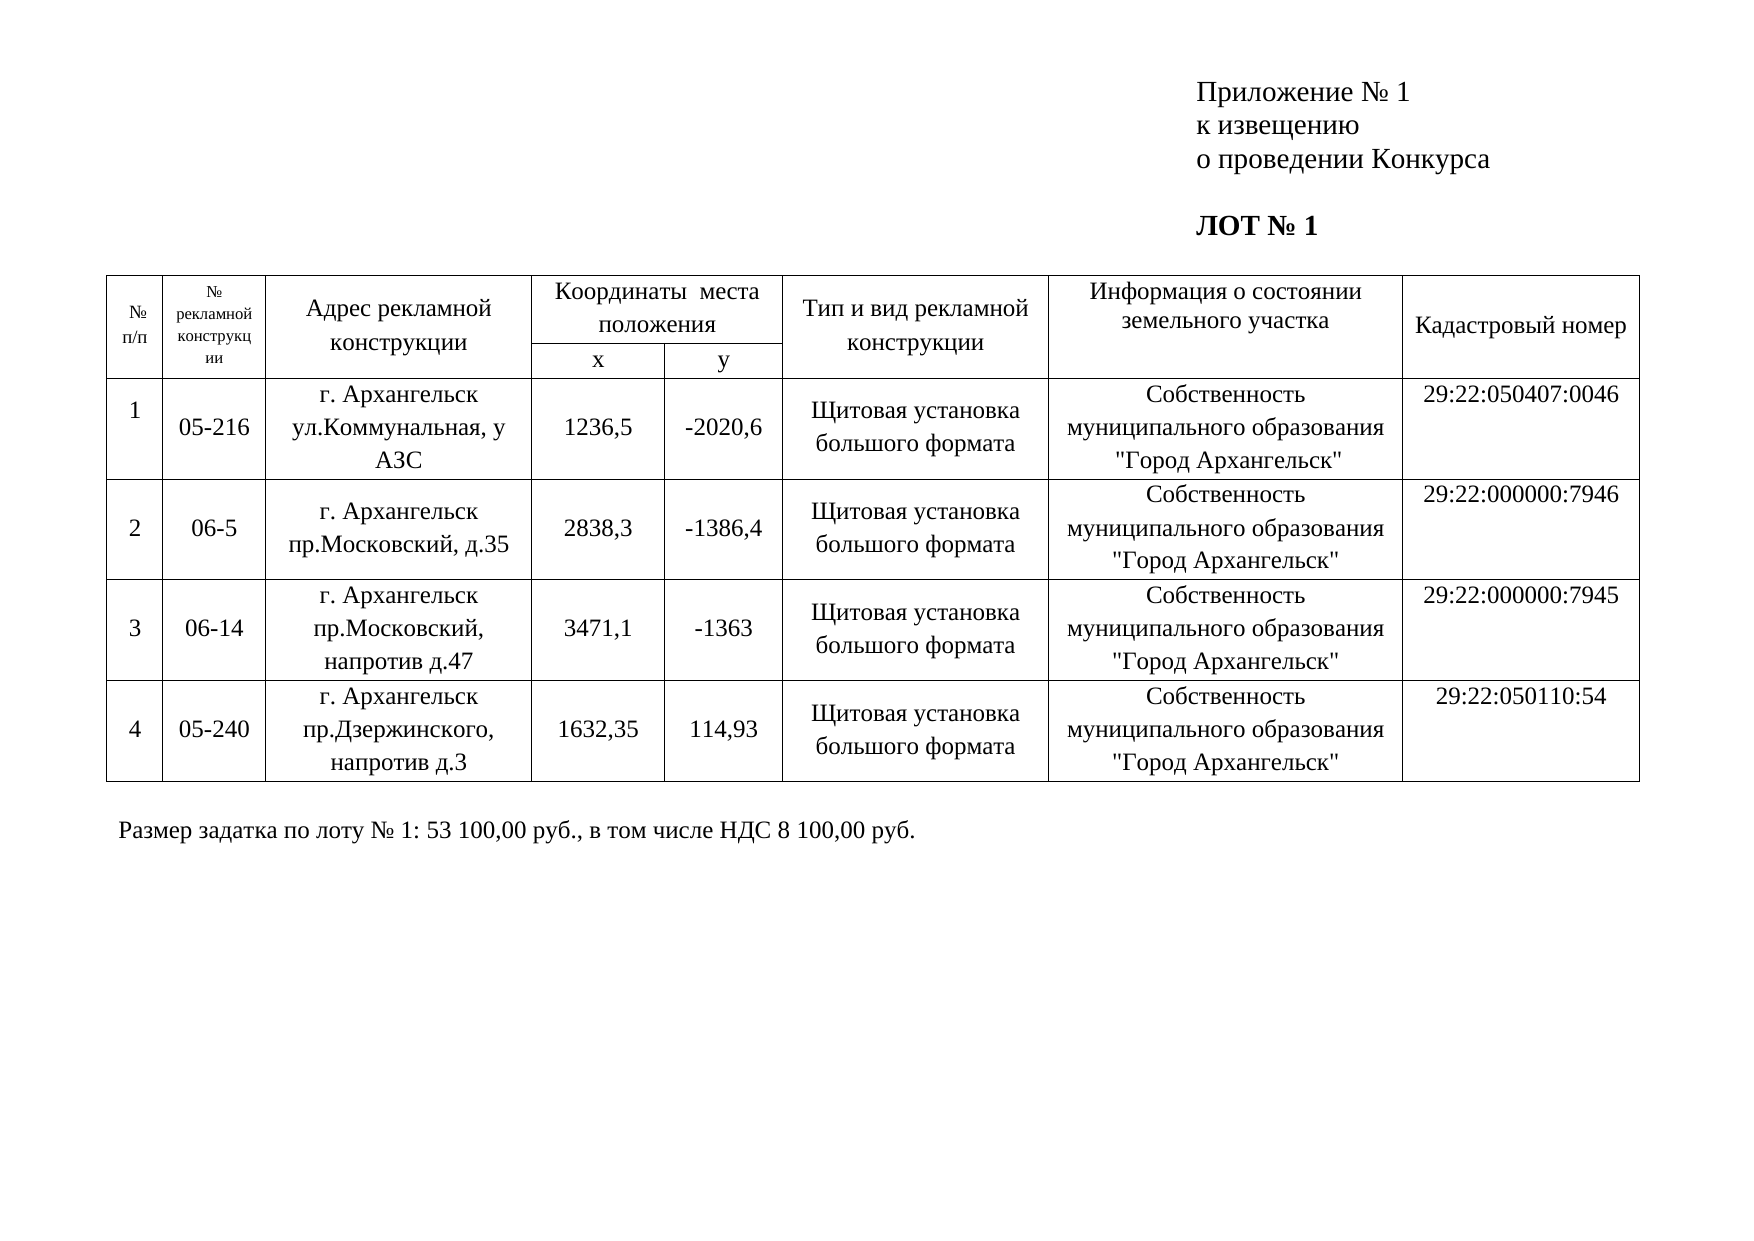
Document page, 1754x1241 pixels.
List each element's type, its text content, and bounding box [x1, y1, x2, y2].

table_cell Щитовая установка большого формата [783, 580, 1048, 680]
table_cell 2 [107, 480, 162, 579]
table_cell 1236,5 [532, 379, 664, 478]
text Приложение № 1 [1196, 74, 1636, 107]
table_cell 29:22:000000:7946 [1403, 480, 1639, 579]
table_cell 3471,1 [532, 580, 664, 680]
table_cell Собственность муниципального образования "Город Архангельск" [1049, 580, 1402, 680]
table_cell Собственность муниципального образования "Город Архангельск" [1049, 480, 1402, 579]
table_header № п/п [107, 276, 162, 378]
table_header № рекламной конструкции [163, 276, 265, 378]
table_cell y [665, 344, 782, 378]
table_cell -2020,6 [665, 379, 782, 478]
table_cell 05-240 [163, 681, 265, 781]
text о проведении Конкурса [1196, 141, 1636, 174]
text ЛОТ № 1 [1196, 208, 1636, 242]
table_cell г. Архангельск пр.Дзержинского, напротив д.3 [266, 681, 531, 781]
table_cell 06-5 [163, 480, 265, 579]
table_header Координаты места положения [532, 276, 782, 343]
table_cell 114,93 [665, 681, 782, 781]
table_cell г. Архангельск ул.Коммунальная, у АЗС [266, 379, 531, 478]
table_cell 1 [107, 379, 162, 478]
table_cell г. Архангельск пр.Московский, напротив д.47 [266, 580, 531, 680]
table_cell 06-14 [163, 580, 265, 680]
table_cell 29:22:050407:0046 [1403, 379, 1639, 478]
table_header Кадастровый номер [1403, 276, 1639, 378]
table_cell Щитовая установка большого формата [783, 480, 1048, 579]
table_cell Щитовая установка большого формата [783, 681, 1048, 781]
table_cell 1632,35 [532, 681, 664, 781]
table_header Тип и вид рекламной конструкции [783, 276, 1048, 378]
table_cell 3 [107, 580, 162, 680]
table_cell 29:22:050110:54 [1403, 681, 1639, 781]
table_cell 05-216 [163, 379, 265, 478]
table_cell Собственность муниципального образования "Город Архангельск" [1049, 681, 1402, 781]
text к извещению [1196, 107, 1636, 141]
table_header Информация о состоянии земельного участка [1049, 276, 1402, 378]
table_cell x [532, 344, 664, 378]
table_cell -1386,4 [665, 480, 782, 579]
table_header Адрес рекламной конструкции [266, 276, 531, 378]
text Размер задатка по лоту № 1: 53 100,00 руб., в том числе НДС 8 100,00 руб. [118, 816, 1636, 844]
table_cell 29:22:000000:7945 [1403, 580, 1639, 680]
table_cell Щитовая установка большого формата [783, 379, 1048, 478]
table_cell 2838,3 [532, 480, 664, 579]
table_cell г. Архангельск пр.Московский, д.35 [266, 480, 531, 579]
table_cell 4 [107, 681, 162, 781]
table_cell -1363 [665, 580, 782, 680]
table_cell Собственность муниципального образования "Город Архангельск" [1049, 379, 1402, 478]
